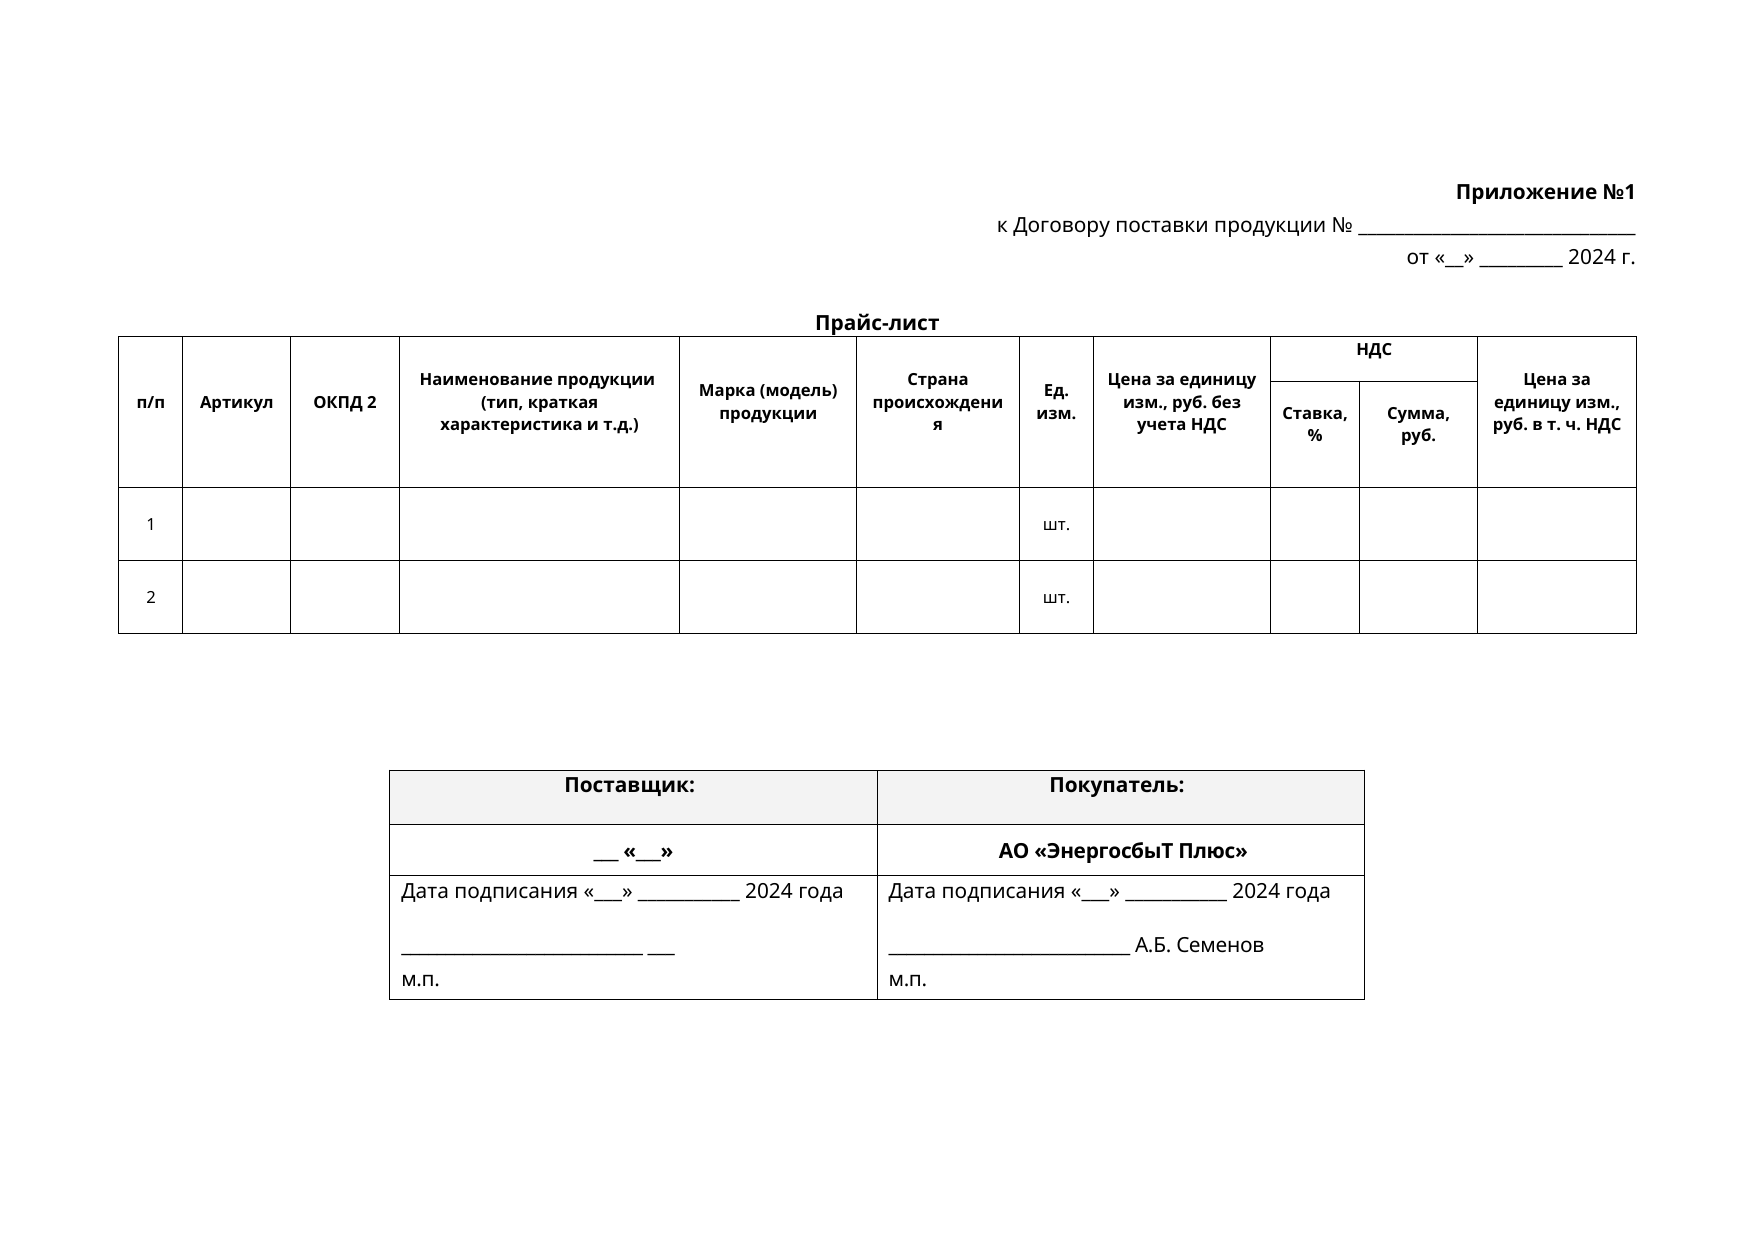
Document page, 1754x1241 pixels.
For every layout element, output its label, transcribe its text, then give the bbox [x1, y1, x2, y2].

table_cell [857, 561, 1019, 633]
table_header НДС [1271, 337, 1477, 381]
table_cell [1271, 561, 1359, 633]
table_cell [1478, 488, 1636, 560]
table_cell Дата подписания «___» ___________ 2024 года ___________________________ ___ м.п. [390, 876, 877, 999]
table_cell [1094, 488, 1270, 560]
table_header Марка (модель) продукции [680, 337, 856, 487]
table_cell [400, 488, 679, 560]
text Приложение №1 [118, 177, 1636, 206]
table_cell [1478, 561, 1636, 633]
table_cell [291, 561, 399, 633]
table_cell [680, 488, 856, 560]
table_header Цена за единицу изм., руб. в т. ч. НДС [1478, 337, 1636, 487]
table_cell [400, 561, 679, 633]
table_cell [857, 488, 1019, 560]
table_header ОКПД 2 [291, 337, 399, 487]
table_cell АО «ЭнергосбыТ Плюс» [878, 825, 1364, 875]
table_cell шт. [1020, 488, 1093, 560]
table_cell Сумма, руб. [1360, 382, 1477, 487]
table_cell Ставка, % [1271, 382, 1359, 487]
table_cell [1360, 561, 1477, 633]
table_cell [1094, 561, 1270, 633]
table_header Цена за единицу изм., руб. без учета НДС [1094, 337, 1270, 487]
table_header Наименование продукции (тип, краткая характеристика и т.д.) [400, 337, 679, 487]
text к Договору поставки продукции № ______________________________ [118, 210, 1636, 238]
table_cell ___ «___» [390, 825, 877, 875]
table_cell 1 [119, 488, 182, 560]
table_cell [291, 488, 399, 560]
table_cell Дата подписания «___» ___________ 2024 года ___________________________ А.Б. Семенов м.п. [878, 876, 1364, 999]
table_header п/п [119, 337, 182, 487]
table_cell [1271, 488, 1359, 560]
table_cell шт. [1020, 561, 1093, 633]
table_cell [183, 561, 290, 633]
table_header Покупатель: [878, 771, 1364, 824]
table_header Артикул [183, 337, 290, 487]
table_header Поставщик: [390, 771, 877, 824]
table_header Страна происхождения [857, 337, 1019, 487]
table_cell 2 [119, 561, 182, 633]
text от «__» _________ 2024 г. [118, 242, 1636, 271]
table_cell [1360, 488, 1477, 560]
table_cell [680, 561, 856, 633]
table_header Ед. изм. [1020, 337, 1093, 487]
table_cell [183, 488, 290, 560]
text Прайс-лист [118, 308, 1636, 336]
